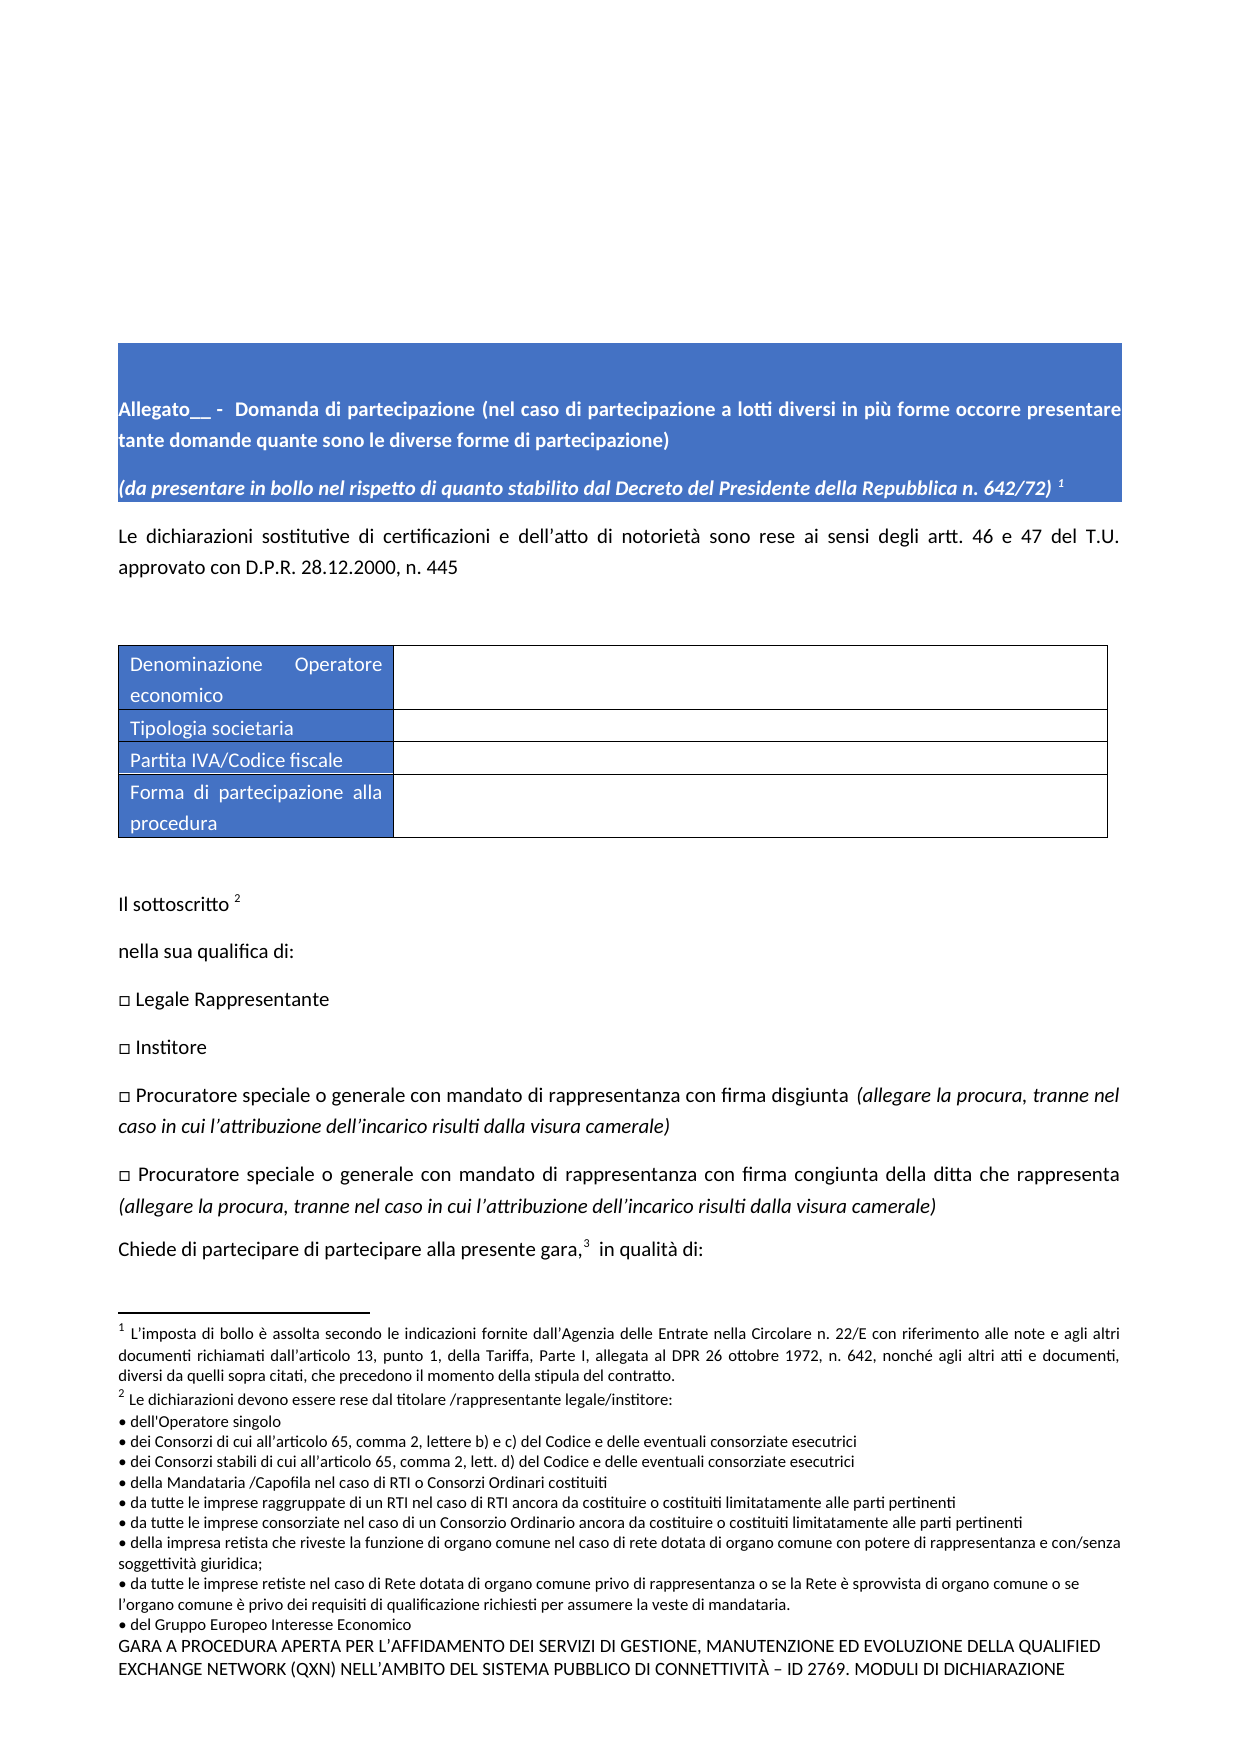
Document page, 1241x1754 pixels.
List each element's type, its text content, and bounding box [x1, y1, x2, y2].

text □ Procuratore speciale o generale con mandato di rappresentanza con firma disgiunta (allegare la procura, tranne nel caso in cui l’attribuzione dell’incarico risulti dalla visura camerale) [118, 1078, 1122, 1140]
text □ Procuratore speciale o generale con mandato di rappresentanza con firma congiunta della ditta che rappresenta (allegare la procura, tranne nel caso in cui l’attribuzione dell’incarico risulti dalla visura camerale) [118, 1157, 1122, 1219]
text □ Institore [118, 1030, 1122, 1061]
text Il sottoscritto [118, 886, 1122, 917]
text (da presentare in bollo nel rispetto di quanto stabilito dal Decreto del Presidente della Repubblica n. 642/72) [118, 470, 1122, 502]
text Le dichiarazioni sostitutive di certificazioni e dell’atto di notorietà sono rese ai sensi degli artt. 46 e 47 del T.U. approvato con D.P.R. 28.12.2000, n. 445 [118, 518, 1122, 581]
text □ Legale Rappresentante [118, 982, 1122, 1013]
table_cell [394, 710, 1107, 741]
table_header [394, 646, 1107, 709]
table_cell Tipologia societaria [119, 710, 393, 741]
text nella sua qualifica di: [118, 934, 1122, 965]
text Chiede di partecipare di partecipare alla presente gara, in qualità di: [118, 1236, 1122, 1261]
table_cell Partita IVA/Codice fiscale [119, 742, 393, 773]
table_cell [394, 775, 1107, 837]
table_cell Forma di partecipazione alla procedura [119, 775, 393, 837]
table_header Denominazione Operatore economico [119, 646, 393, 709]
text Allegato__ - Domanda di partecipazione (nel caso di partecipazione a lotti diversi in più forme occorre presentare tante domande quante sono le diverse forme di partecipazione) [118, 391, 1122, 454]
table_cell [394, 742, 1107, 773]
